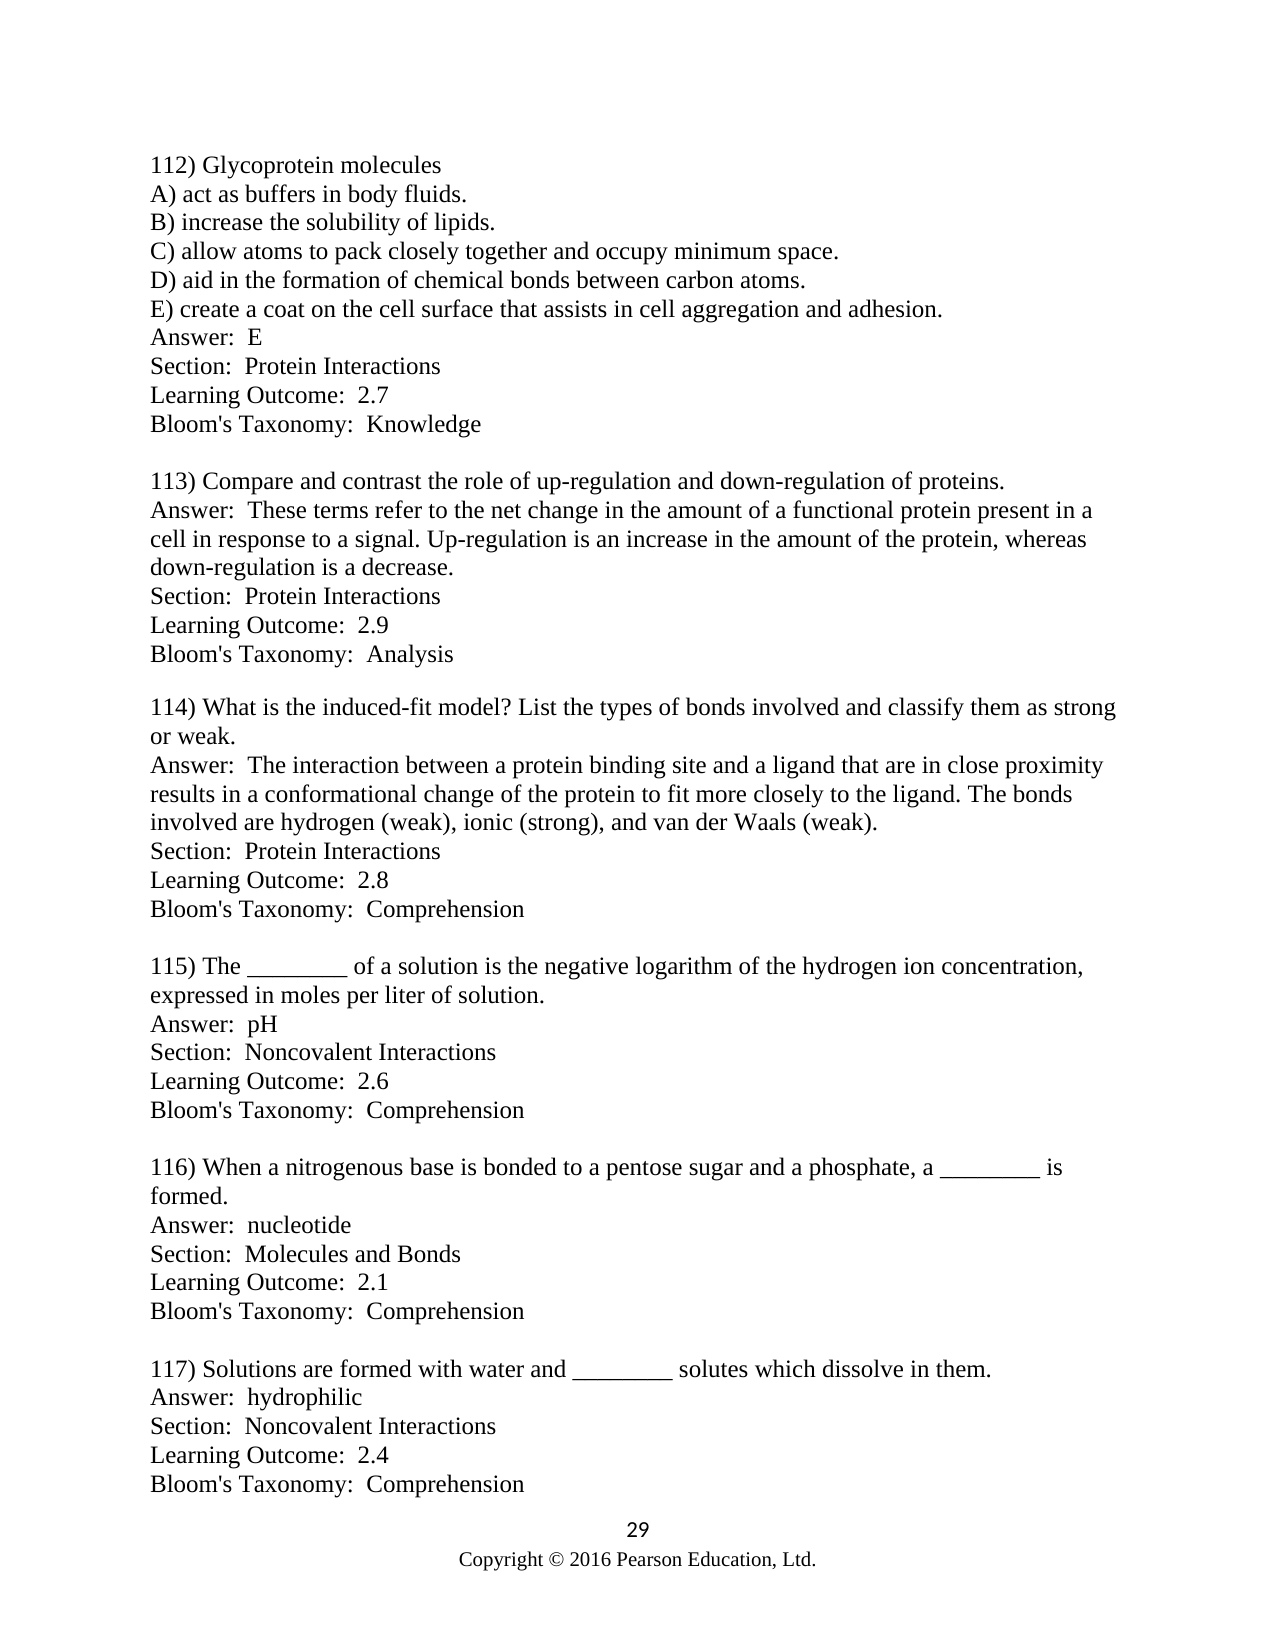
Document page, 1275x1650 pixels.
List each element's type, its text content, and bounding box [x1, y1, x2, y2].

text Learning Outcome: 2.6 [150, 1066, 1125, 1095]
text Section: Noncovalent Interactions [150, 1037, 1125, 1066]
text A) act as buffers in body fluids. [150, 179, 1125, 207]
text 116) When a nitrogenous base is bonded to a pentose sugar and a phosphate, a ________ is formed. [150, 1152, 1125, 1210]
text Bloom's Taxonomy: Comprehension [150, 1296, 1125, 1325]
text D) aid in the formation of chemical bonds between carbon atoms. [150, 265, 1125, 294]
text Bloom's Taxonomy: Comprehension [150, 1469, 1125, 1497]
text Bloom's Taxonomy: Analysis [150, 639, 1125, 667]
text C) allow atoms to pack closely together and occupy minimum space. [150, 236, 1125, 265]
text 112) Glycoprotein molecules [150, 150, 1125, 179]
text E) create a coat on the cell surface that assists in cell aggregation and adhesion. [150, 294, 1125, 322]
text Answer: E [150, 322, 1125, 351]
text Bloom's Taxonomy: Comprehension [150, 894, 1125, 922]
text Section: Protein Interactions [150, 836, 1125, 865]
text Section: Molecules and Bonds [150, 1239, 1125, 1267]
text 113) Compare and contrast the role of up-regulation and down-regulation of proteins. [150, 466, 1125, 495]
text Section: Protein Interactions [150, 581, 1125, 610]
text Section: Noncovalent Interactions [150, 1411, 1125, 1440]
text Learning Outcome: 2.4 [150, 1440, 1125, 1469]
text Bloom's Taxonomy: Knowledge [150, 409, 1125, 437]
text Answer: hydrophilic [150, 1382, 1125, 1411]
text 117) Solutions are formed with water and ________ solutes which dissolve in them. [150, 1354, 1125, 1382]
text 115) The ________ of a solution is the negative logarithm of the hydrogen ion concentration, expressed in moles per liter of solution. [150, 951, 1125, 1009]
text Section: Protein Interactions [150, 351, 1125, 380]
text Answer: These terms refer to the net change in the amount of a functional protein present in a cell in response to a signal. Up-regulation is an increase in the amount of the protein, whereas down-regulation is a decrease. [150, 495, 1125, 581]
text 114) What is the induced-fit model? List the types of bonds involved and classify them as strong or weak. [150, 692, 1125, 750]
text Answer: The interaction between a protein binding site and a ligand that are in close proximity results in a conformational change of the protein to fit more closely to the ligand. The bonds involved are hydrogen (weak), ionic (strong), and van der Waals (weak). [150, 750, 1125, 836]
text Learning Outcome: 2.8 [150, 865, 1125, 894]
text Answer: nucleotide [150, 1210, 1125, 1239]
text Bloom's Taxonomy: Comprehension [150, 1095, 1125, 1124]
text Learning Outcome: 2.1 [150, 1267, 1125, 1296]
text B) increase the solubility of lipids. [150, 207, 1125, 236]
text Answer: pH [150, 1009, 1125, 1037]
text Learning Outcome: 2.7 [150, 380, 1125, 409]
text Learning Outcome: 2.9 [150, 610, 1125, 639]
